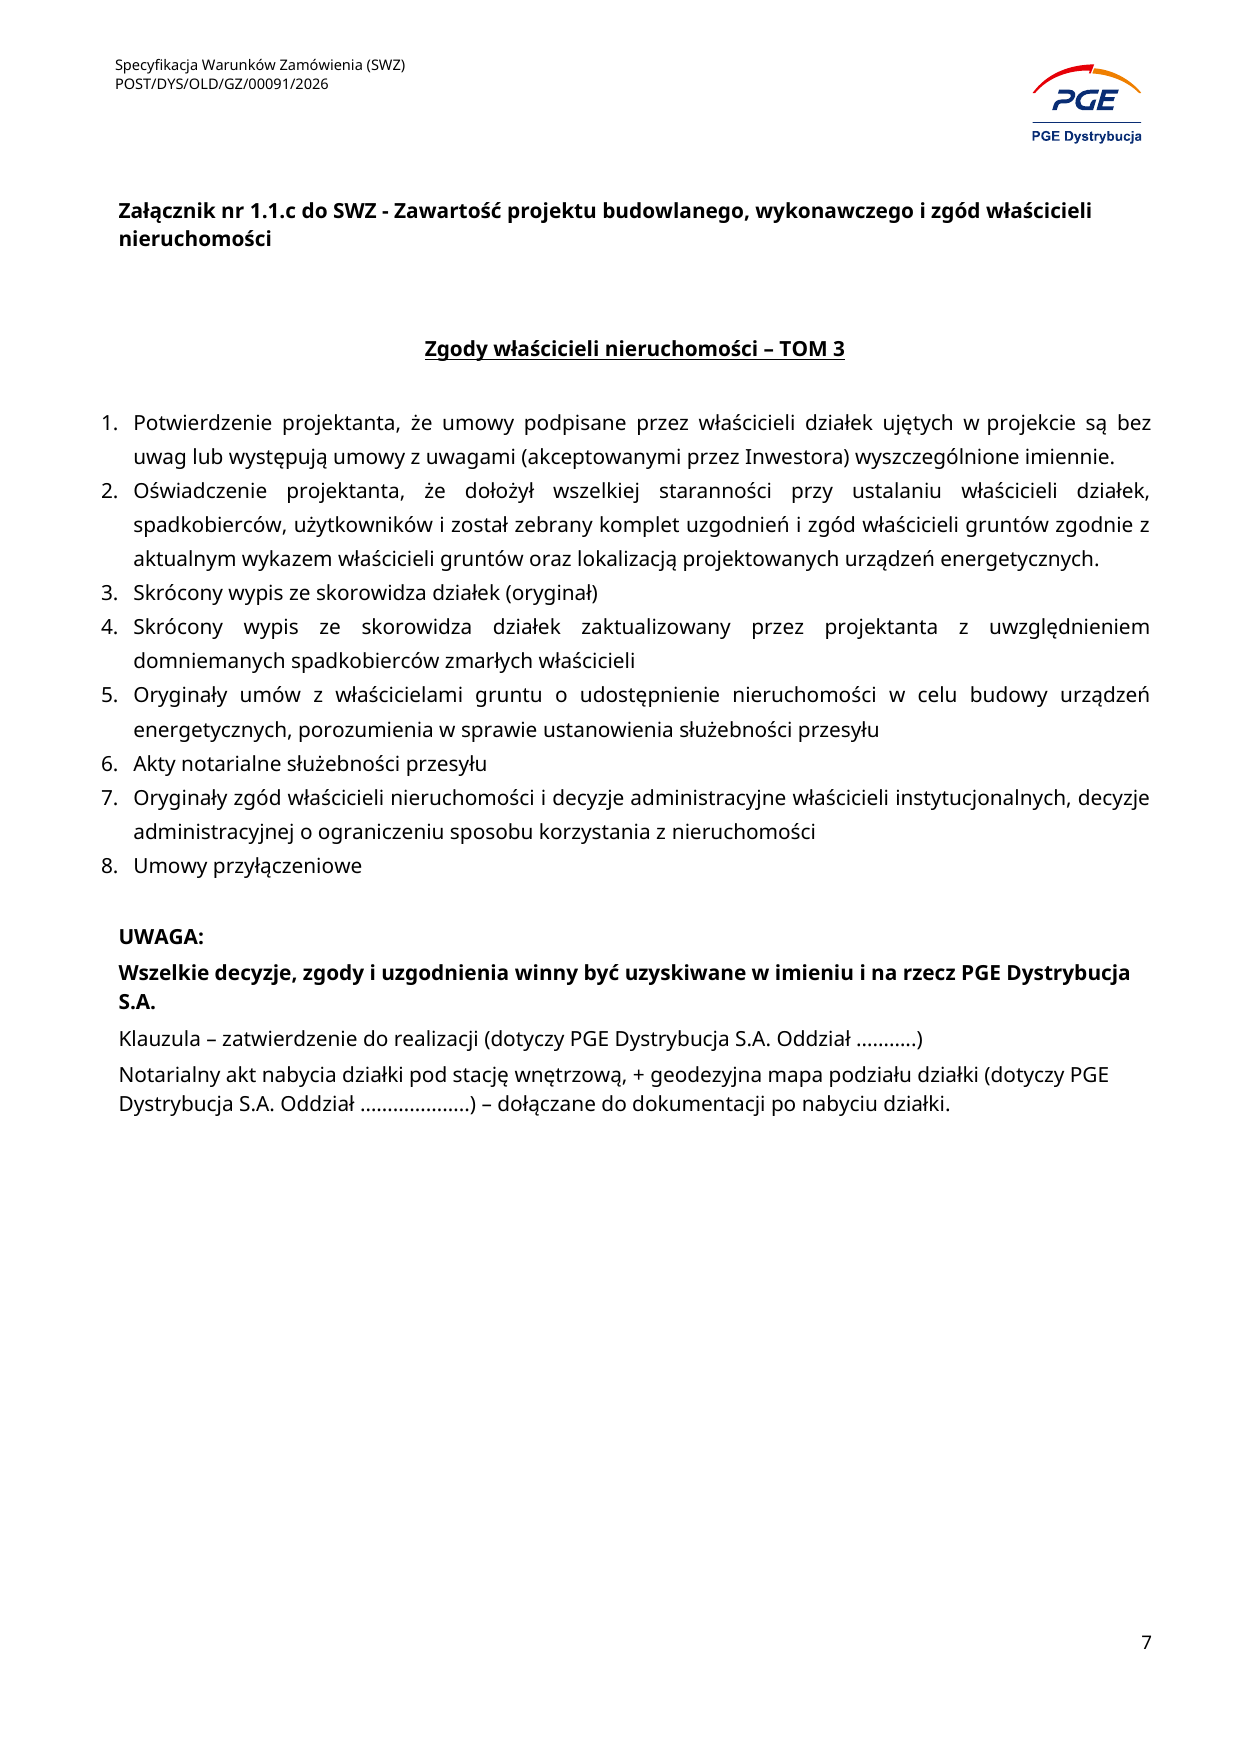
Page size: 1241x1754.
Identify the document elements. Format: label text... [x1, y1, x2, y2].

list Skrócony wypis ze skorowidza działek zaktualizowany przez projektanta z uwzględnieniem domniemanych spadkobierców zmarłych właścicieli [118, 612, 1152, 675]
list Potwierdzenie projektanta, że umowy podpisane przez właścicieli działek ujętych w projekcie są bez uwag lub występują umowy z uwagami (akceptowanymi przez Inwestora) wyszczególnione imiennie. [118, 408, 1152, 471]
list Oryginały zgód właścicieli nieruchomości i decyzje administracyjne właścicieli instytucjonalnych, decyzje administracyjnej o ograniczeniu sposobu korzystania z nieruchomości [118, 783, 1152, 845]
list Oryginały umów z właścicielami gruntu o udostępnienie nieruchomości w celu budowy urządzeń energetycznych, porozumienia w sprawie ustanowienia służebności przesyłu [118, 681, 1152, 743]
list Umowy przyłączeniowe [118, 851, 1152, 879]
text Wszelkie decyzje, zgody i uzgodnienia winny być uzyskiwane w imieniu i na rzecz PGE Dystrybucja S.A. [118, 958, 1152, 1015]
list Oświadczenie projektanta, że dołożył wszelkiej staranności przy ustalaniu właścicieli działek, spadkobierców, użytkowników i został zebrany komplet uzgodnień i zgód właścicieli gruntów zgodnie z aktualnym wykazem właścicieli gruntów oraz lokalizacją projektowanych urządzeń energetycznych. [118, 476, 1152, 573]
list Akty notarialne służebności przesyłu [118, 749, 1152, 777]
text Notarialny akt nabycia działki pod stację wnętrzową, + geodezyjna mapa podziału działki (dotyczy PGE Dystrybucja S.A. Oddział ………………..) – dołączane do dokumentacji po nabyciu działki. [118, 1061, 1152, 1117]
list Skrócony wypis ze skorowidza działek (oryginał) [118, 578, 1152, 607]
text UWAGA: [118, 922, 1152, 950]
text Załącznik nr 1.1.c do SWZ - Zawartość projektu budowlanego, wykonawczego i zgód właścicieli nieruchomości [118, 196, 1152, 253]
text Klauzula – zatwierdzenie do realizacji (dotyczy PGE Dystrybucja S.A. Oddział ………..) [118, 1024, 1152, 1052]
text Zgody właścicieli nieruchomości – TOM 3 [118, 334, 1152, 363]
